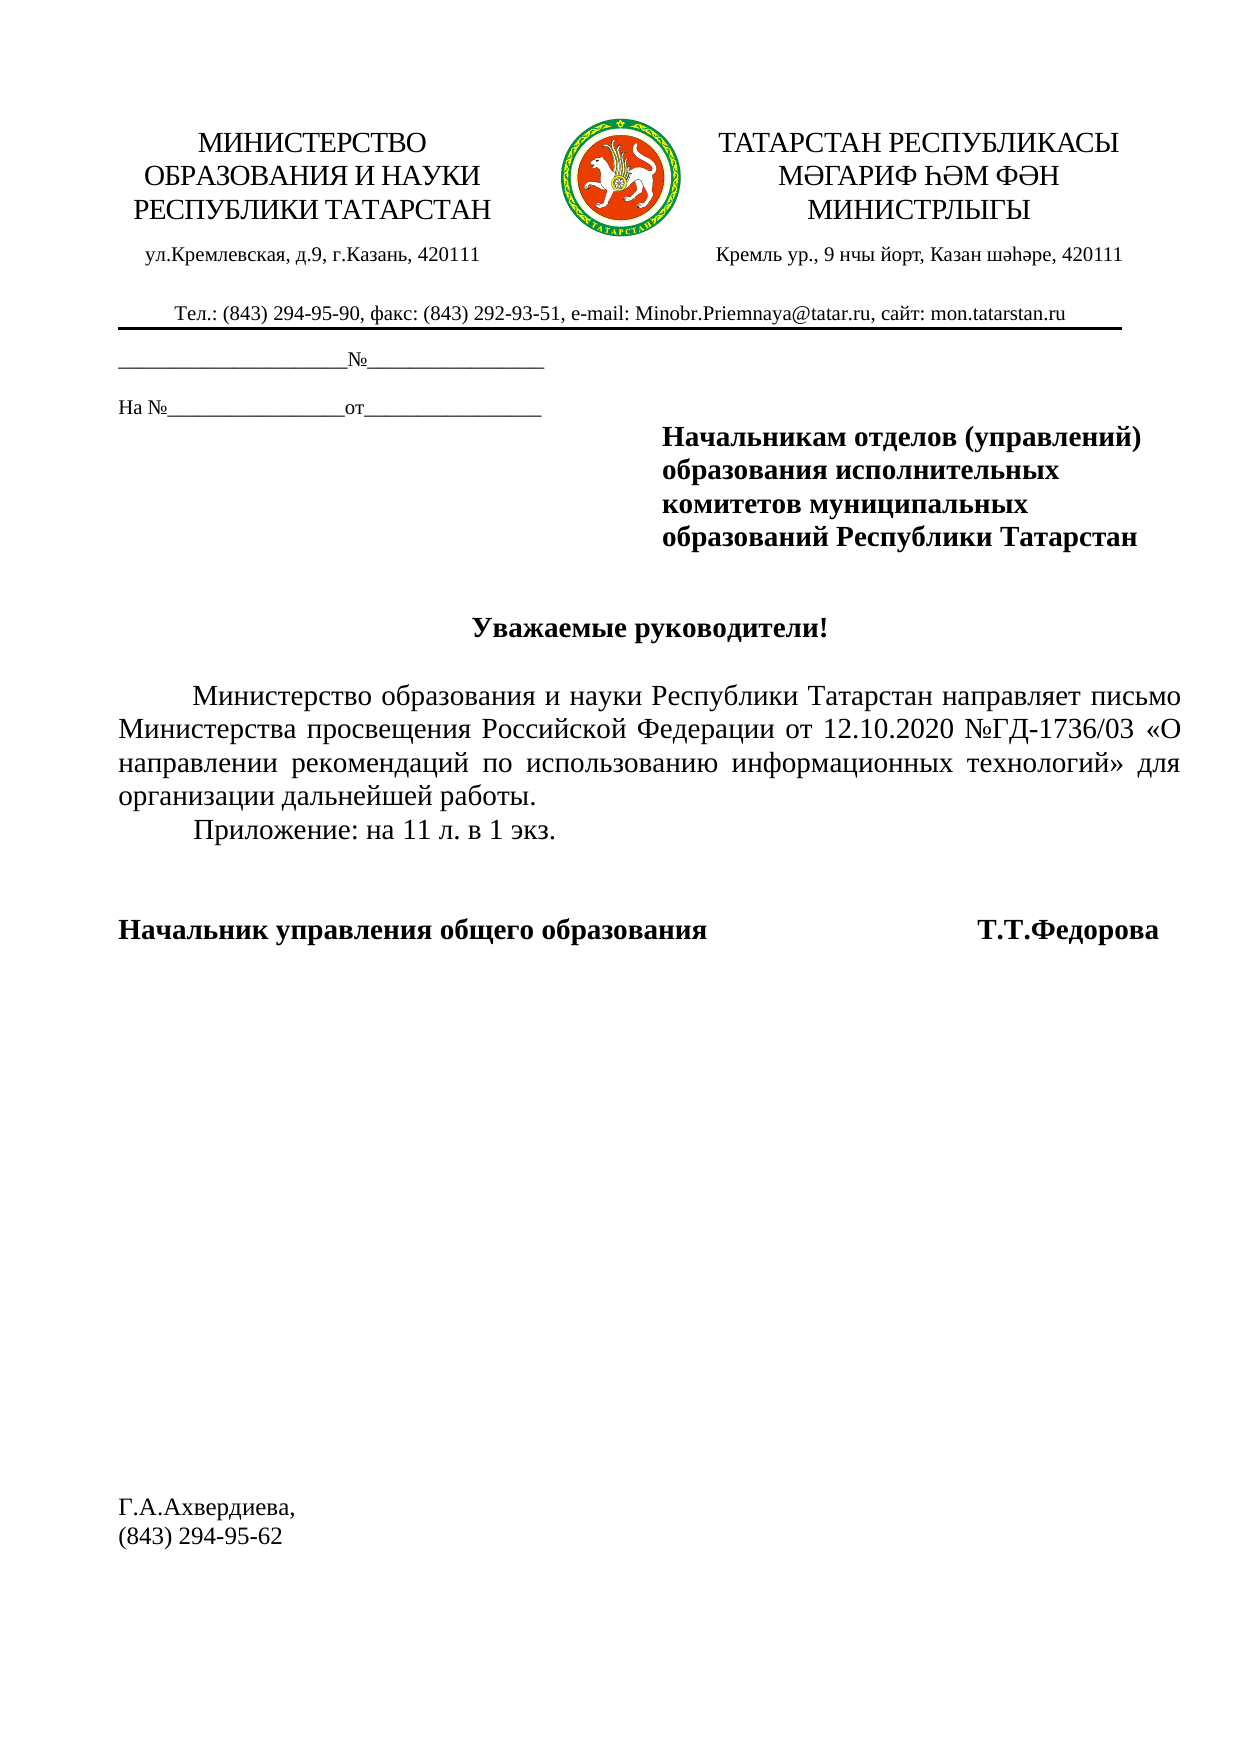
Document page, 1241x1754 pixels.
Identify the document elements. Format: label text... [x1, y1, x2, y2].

text Начальникам отделов (управлений) образования исполнительных комитетов муниципальных образований Республики Татарстан [662, 419, 1181, 553]
text ______________________№_________________ [118, 347, 1181, 371]
text Начальник управления общего образования Т.Т.Федорова [118, 912, 1181, 946]
list Приложение: на 11 л. в 1 экз. [193, 812, 1181, 845]
text На №_________________от_________________ [118, 395, 1181, 419]
text Министерство образования и науки Республики Татарстан направляет письмо Министерства просвещения Российской Федерации от 12.10.2020 №ГД-1736/03 «О направлении рекомендаций по использованию информационных технологий» для организации дальнейшей работы. [118, 678, 1181, 812]
text (843) 294-95-62 [118, 1521, 1181, 1550]
text Уважаемые руководители! [118, 611, 1181, 644]
text Г.А.Ахвердиева, [118, 1492, 1181, 1521]
text Тел.: (843) 294-95-90, факс: (843) 292-93-51, e-mail: Minobr.Priemnaya@tatar.ru, сайт: mon.tatarstan.ru [118, 301, 1122, 327]
